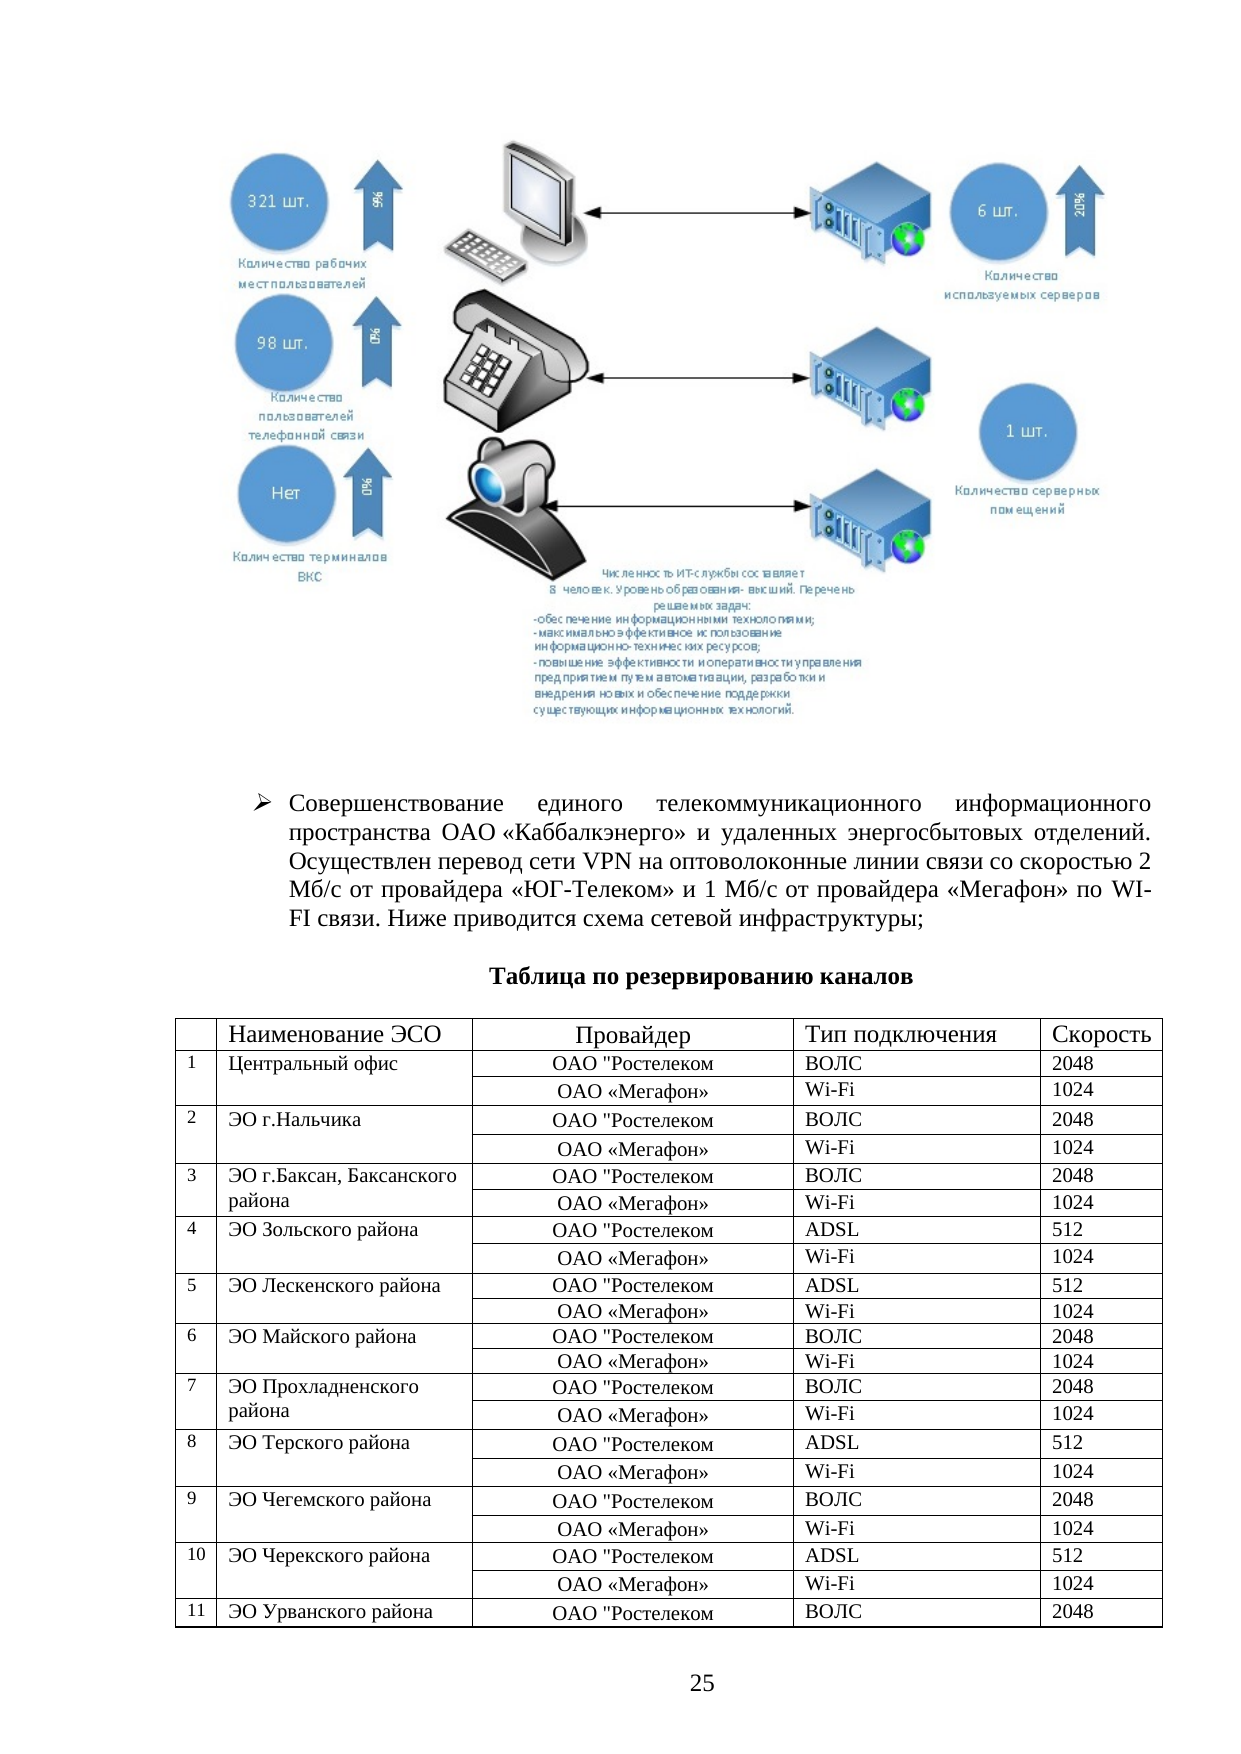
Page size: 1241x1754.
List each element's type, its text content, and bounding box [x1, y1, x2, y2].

table_cell ЭО г.Нальчика [217, 1106, 472, 1162]
table_cell ЭО Зольского района [217, 1217, 472, 1272]
table_cell ВОЛС [794, 1324, 1040, 1348]
table_cell 1024 [1041, 1244, 1162, 1272]
table_header Тип подключения [794, 1019, 1040, 1049]
table_cell 3 [176, 1164, 216, 1216]
table_cell ЭО Чегемского района [217, 1487, 472, 1542]
table_cell ОАО "Ростелеком [473, 1324, 793, 1348]
table_cell ОАО "Ростелеком [473, 1051, 793, 1076]
table_cell 1024 [1041, 1299, 1162, 1323]
table_cell Wi-Fi [794, 1459, 1040, 1486]
table_cell 1024 [1041, 1571, 1162, 1598]
table_cell 2048 [1041, 1374, 1162, 1400]
table_cell ОАО "Ростелеком [473, 1599, 793, 1626]
table_cell 2048 [1041, 1051, 1162, 1076]
text Таблица по резервированию каналов [251, 961, 1152, 989]
table_cell 512 [1041, 1430, 1162, 1458]
table_cell ВОЛС [794, 1051, 1040, 1076]
table_cell Wi-Fi [794, 1299, 1040, 1323]
table_cell 10 [176, 1543, 216, 1598]
table_header [176, 1019, 216, 1049]
table_cell 2048 [1041, 1106, 1162, 1134]
table_cell ОАО «Мегафон» [473, 1244, 793, 1272]
table_cell Wi-Fi [794, 1190, 1040, 1216]
table_cell 2048 [1041, 1599, 1162, 1626]
table_header Скорость [1041, 1019, 1162, 1049]
table_cell 7 [176, 1374, 216, 1429]
table_cell 1024 [1041, 1135, 1162, 1162]
table_cell Wi-Fi [794, 1135, 1040, 1162]
picture [177, 118, 1152, 760]
table_cell ОАО "Ростелеком [473, 1487, 793, 1515]
table_cell ОАО «Мегафон» [473, 1349, 793, 1373]
table_cell 2048 [1041, 1324, 1162, 1348]
table_cell 512 [1041, 1217, 1162, 1243]
table_cell 1 [176, 1051, 216, 1105]
table_cell ОАО "Ростелеком [473, 1430, 793, 1458]
table_cell ВОЛС [794, 1374, 1040, 1400]
table_cell ВОЛС [794, 1106, 1040, 1134]
table_cell 2048 [1041, 1487, 1162, 1515]
table_cell ЭО Черекского района [217, 1543, 472, 1598]
table_cell 5 [176, 1274, 216, 1323]
table_cell 2048 [1041, 1164, 1162, 1189]
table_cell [217, 1599, 472, 1626]
table_cell ОАО «Мегафон» [473, 1516, 793, 1542]
table_cell Wi-Fi [794, 1571, 1040, 1598]
table_cell ОАО "Ростелеком [473, 1164, 793, 1189]
table_cell ЭО Прохладненского района [217, 1374, 472, 1429]
table_cell ЭО Терского района [217, 1430, 472, 1486]
list Совершенствование единого телекоммуникационного информационного пространства ОАО «Каббалкэнерго» и удаленных энергосбытовых отделений. Осуществлен перевод сети VPN на оптоволоконные линии связи со скоростью 2 Мб/с от провайдера «ЮГ-Телеком» и 1 Мб/с от провайдера «Мегафон» по WI-FI связи. Ниже приводится схема сетевой инфраструктуры; [251, 788, 1152, 932]
table_header Наименование ЭСО [217, 1019, 472, 1049]
table_cell ВОЛС [794, 1164, 1040, 1189]
table_cell ADSL [794, 1217, 1040, 1243]
table_cell ОАО "Ростелеком [473, 1274, 793, 1297]
table_cell ОАО "Ростелеком [473, 1106, 793, 1134]
table_cell ADSL [794, 1543, 1040, 1570]
table_cell 11 [176, 1599, 216, 1626]
table_cell ОАО «Мегафон» [473, 1299, 793, 1323]
table_cell ВОЛС [794, 1487, 1040, 1515]
table_cell Wi-Fi [794, 1244, 1040, 1272]
table_cell Wi-Fi [794, 1077, 1040, 1105]
table_cell ЭО Майского района [217, 1324, 472, 1373]
table_cell ЭО г.Баксан, Баксанского района [217, 1164, 472, 1216]
table_cell ВОЛС [794, 1599, 1040, 1626]
table_cell ОАО «Мегафон» [473, 1401, 793, 1429]
table_cell 512 [1041, 1274, 1162, 1297]
table_cell Центральный офис [217, 1051, 472, 1105]
table_cell ОАО «Мегафон» [473, 1135, 793, 1162]
table_cell 4 [176, 1217, 216, 1272]
table_cell 1024 [1041, 1190, 1162, 1216]
table_cell 1024 [1041, 1459, 1162, 1486]
table_header Провайдер [473, 1019, 793, 1049]
table_cell 2 [176, 1106, 216, 1162]
table_cell 8 [176, 1430, 216, 1486]
table_cell ОАО "Ростелеком [473, 1543, 793, 1570]
table_cell 6 [176, 1324, 216, 1373]
table_cell ЭО Лескенского района [217, 1274, 472, 1323]
table_cell 1024 [1041, 1516, 1162, 1542]
table_cell ОАО "Ростелеком [473, 1217, 793, 1243]
table_cell 512 [1041, 1543, 1162, 1570]
table_cell ОАО «Мегафон» [473, 1571, 793, 1598]
table_cell 1024 [1041, 1077, 1162, 1105]
table_cell ADSL [794, 1430, 1040, 1458]
table_cell ОАО «Мегафон» [473, 1077, 793, 1105]
table_cell ОАО «Мегафон» [473, 1459, 793, 1486]
table_cell ОАО "Ростелеком [473, 1374, 793, 1400]
table_cell ОАО «Мегафон» [473, 1190, 793, 1216]
table_cell Wi-Fi [794, 1516, 1040, 1542]
table_cell Wi-Fi [794, 1349, 1040, 1373]
table_cell 9 [176, 1487, 216, 1542]
table_cell 1024 [1041, 1349, 1162, 1373]
table_cell Wi-Fi [794, 1401, 1040, 1429]
table_cell ADSL [794, 1274, 1040, 1297]
table_cell 1024 [1041, 1401, 1162, 1429]
